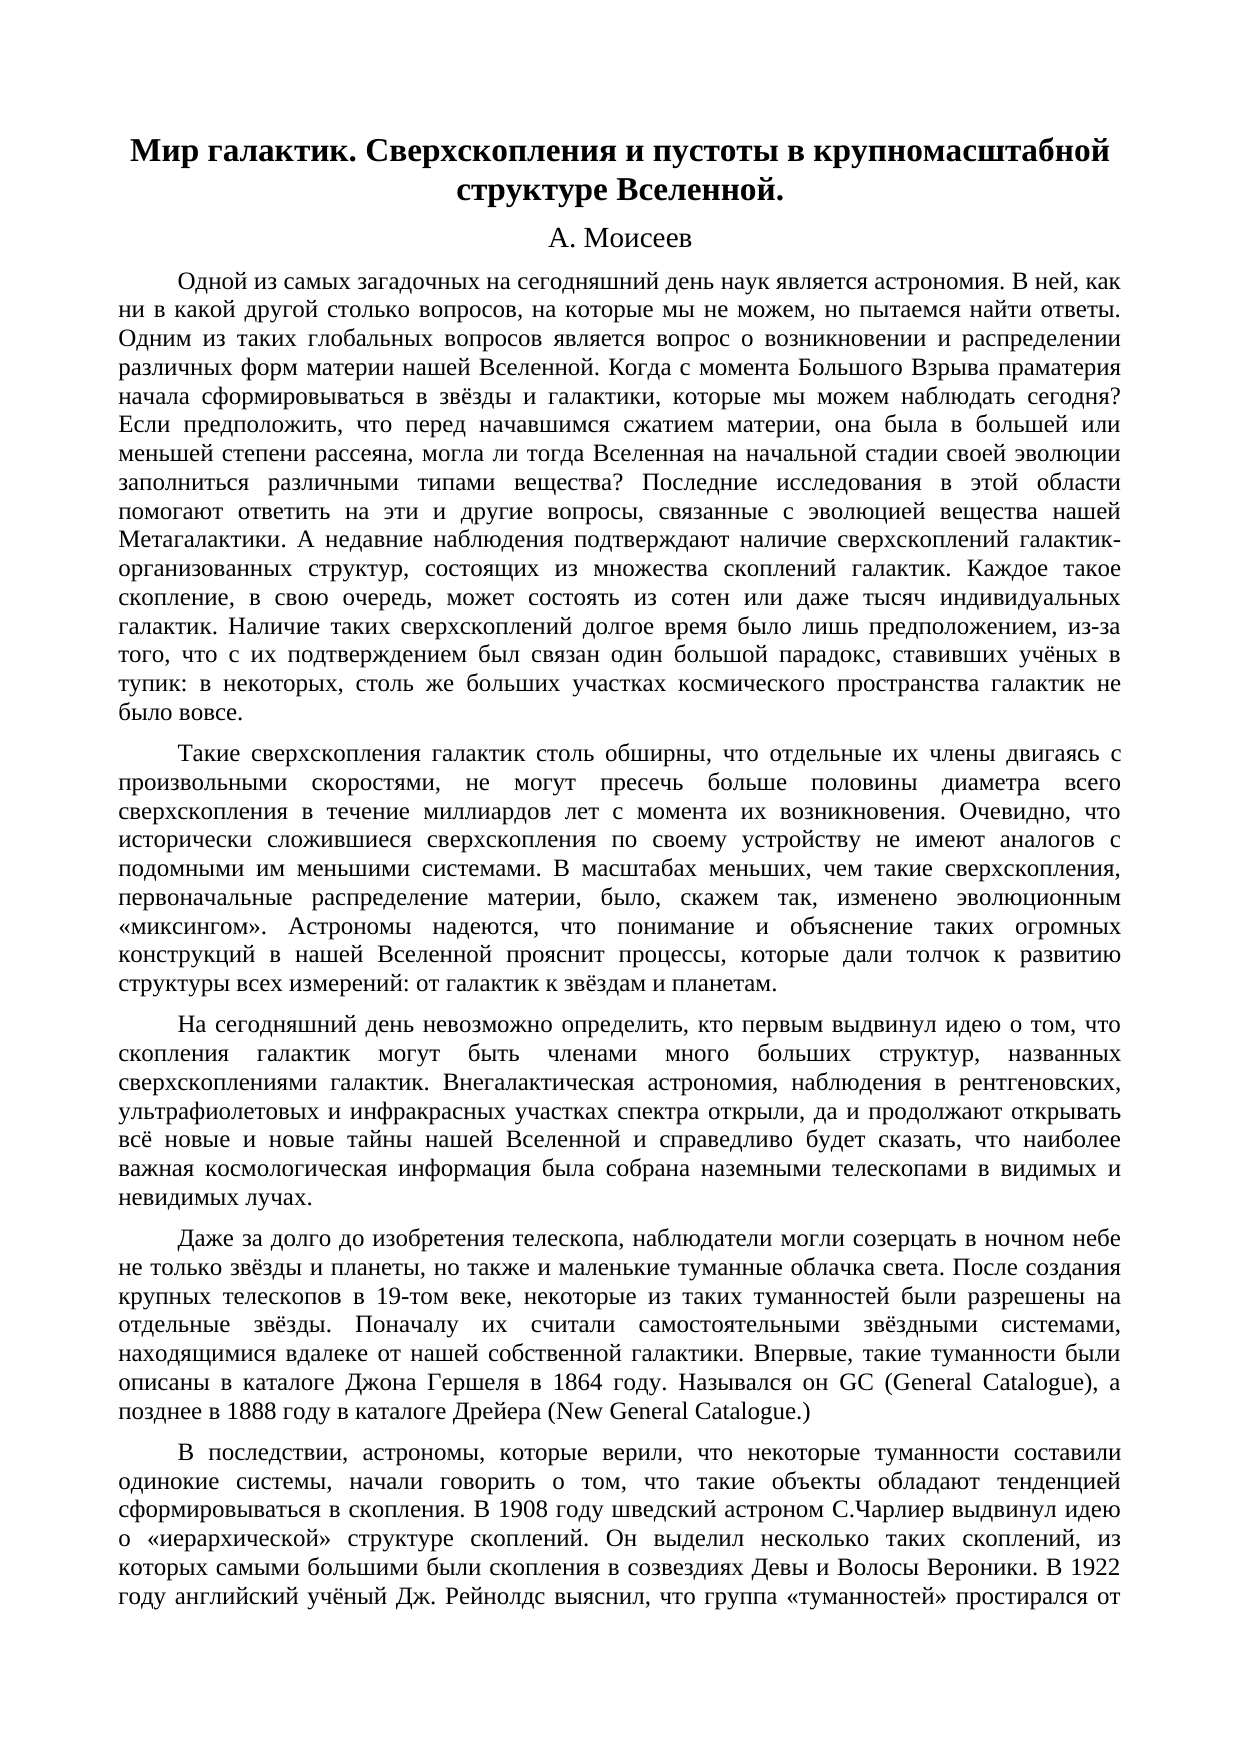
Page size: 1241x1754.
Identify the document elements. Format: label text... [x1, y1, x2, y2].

text На сегодняшний день невозможно определить, кто первым выдвинул идею о том, что скопления галактик могут быть членами много больших структур, названных сверхскоплениями галактик. Внегалактическая астрономия, наблюдения в рентгеновских, ультрафиолетовых и инфракрасных участках спектра открыли, да и продолжают открывать всё новые и новые тайны нашей Вселенной и справедливо будет сказать, что наиболее важная космологическая информация была собрана наземными телескопами в видимых и невидимых лучах. [118, 1009, 1122, 1211]
text Такие сверхскопления галактик столь обширны, что отдельные их члены двигаясь с произвольными скоростями, не могут пресечь больше половины диаметра всего сверхскопления в течение миллиардов лет с момента их возникновения. Очевидно, что исторически сложившиеся сверхскопления по своему устройству не имеют аналогов с подомными им меньшими системами. В масштабах меньших, чем такие сверхскопления, первоначальные распределение материи, было, скажем так, изменено эволюционным «миксингом». Астрономы надеются, что понимание и объяснение таких огромных конструкций в нашей Вселенной прояснит процессы, которые дали толчок к развитию структуры всех измерений: от галактик к звёздам и планетам. [118, 738, 1122, 997]
text Мир галактик. Сверхскопления и пустоты в крупномасштабной структуре Вселенной. [118, 131, 1122, 207]
text Одной из самых загадочных на сегодняшний день наук является астрономия. В ней, как ни в какой другой столько вопросов, на которые мы не можем, но пытаемся найти ответы. Одним из таких глобальных вопросов является вопрос о возникновении и распределении различных форм материи нашей Вселенной. Когда с момента Большого Взрыва праматерия начала сформировываться в звёзды и галактики, которые мы можем наблюдать сегодня? Если предположить, что перед начавшимся сжатием материи, она была в большей или меньшей степени рассеяна, могла ли тогда Вселенная на начальной стадии своей эволюции заполниться различными типами вещества? Последние исследования в этой области помогают ответить на эти и другие вопросы, связанные с эволюцией вещества нашей Метагалактики. А недавние наблюдения подтверждают наличие сверхскоплений галактик-организованных структур, состоящих из множества скоплений галактик. Каждое такое скопление, в свою очередь, может состоять из сотен или даже тысяч индивидуальных галактик. Наличие таких сверхскоплений долгое время было лишь предположением, из-за того, что с их подтверждением был связан один большой парадокс, ставивших учёных в тупик: в некоторых, столь же больших участках космического пространства галактик не было вовсе. [118, 266, 1122, 726]
text Даже за долго до изобретения телескопа, наблюдатели могли созерцать в ночном небе не только звёзды и планеты, но также и маленькие туманные облачка света. После создания крупных телескопов в 19-том веке, некоторые из таких туманностей были разрешены на отдельные звёзды. Поначалу их считали самостоятельными звёздными системами, находящимися вдалеке от нашей собственной галактики. Впервые, такие туманности были описаны в каталоге Джона Гершеля в 1864 году. Назывался он GC (General Catalogue), а позднее в 1888 году в каталоге Дрейера (New General Catalogue.) [118, 1223, 1122, 1424]
text А. Моисеев [118, 220, 1122, 253]
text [118, 1437, 1122, 1609]
